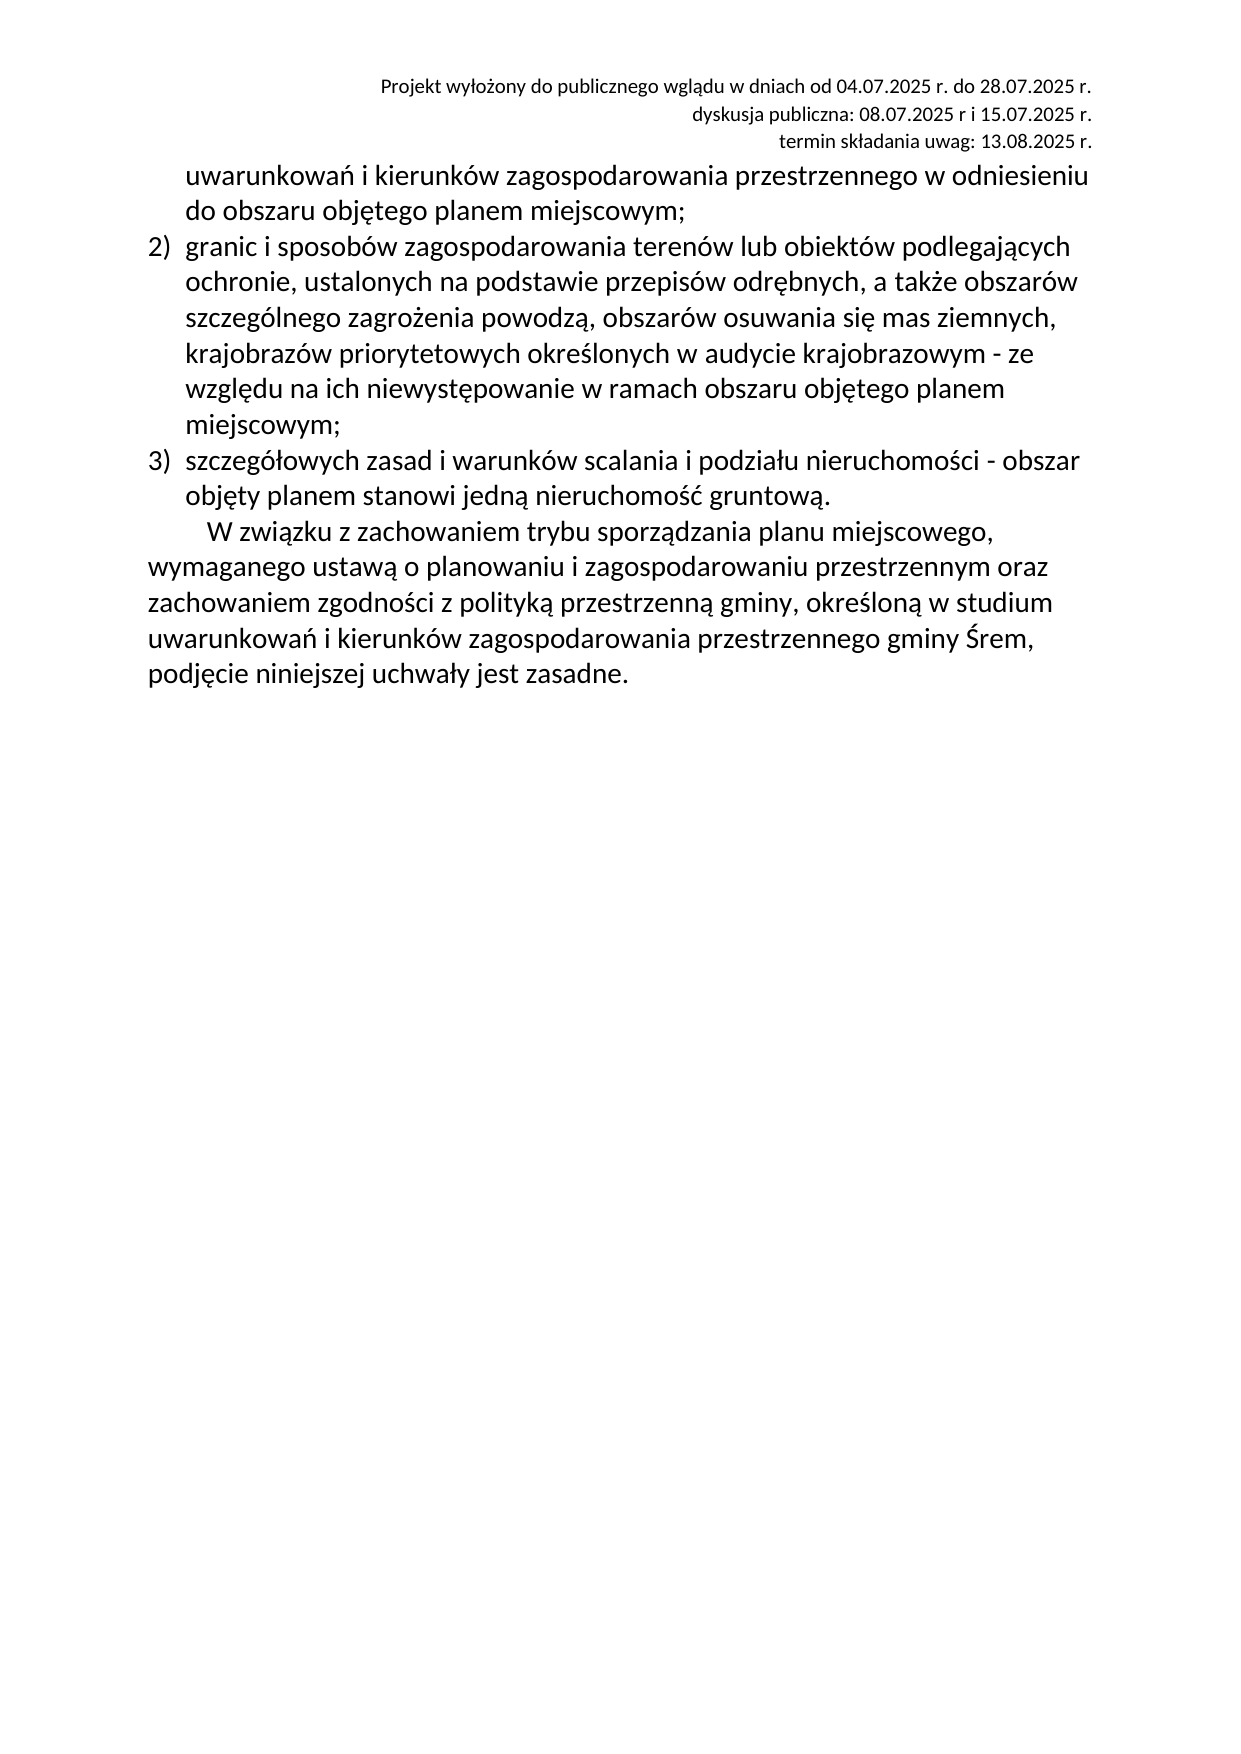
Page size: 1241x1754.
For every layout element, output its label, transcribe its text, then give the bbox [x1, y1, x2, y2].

list szczegółowych zasad i warunków scalania i podziału nieruchomości - obszar objęty planem stanowi jedną nieruchomość gruntową. [148, 442, 1093, 513]
text W związku z zachowaniem trybu sporządzania planu miejscowego, wymaganego ustawą o planowaniu i zagospodarowaniu przestrzennym oraz zachowaniem zgodności z polityką przestrzenną gminy, określoną w studium uwarunkowań i kierunków zagospodarowania przestrzennego gminy Śrem, podjęcie niniejszej uchwały jest zasadne. [148, 513, 1093, 691]
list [148, 157, 1093, 228]
list granic i sposobów zagospodarowania terenów lub obiektów podlegających ochronie, ustalonych na podstawie przepisów odrębnych, a także obszarów szczególnego zagrożenia powodzą, obszarów osuwania się mas ziemnych, krajobrazów priorytetowych określonych w audycie krajobrazowym - ze względu na ich niewystępowanie w ramach obszaru objętego planem miejscowym; [148, 228, 1093, 442]
